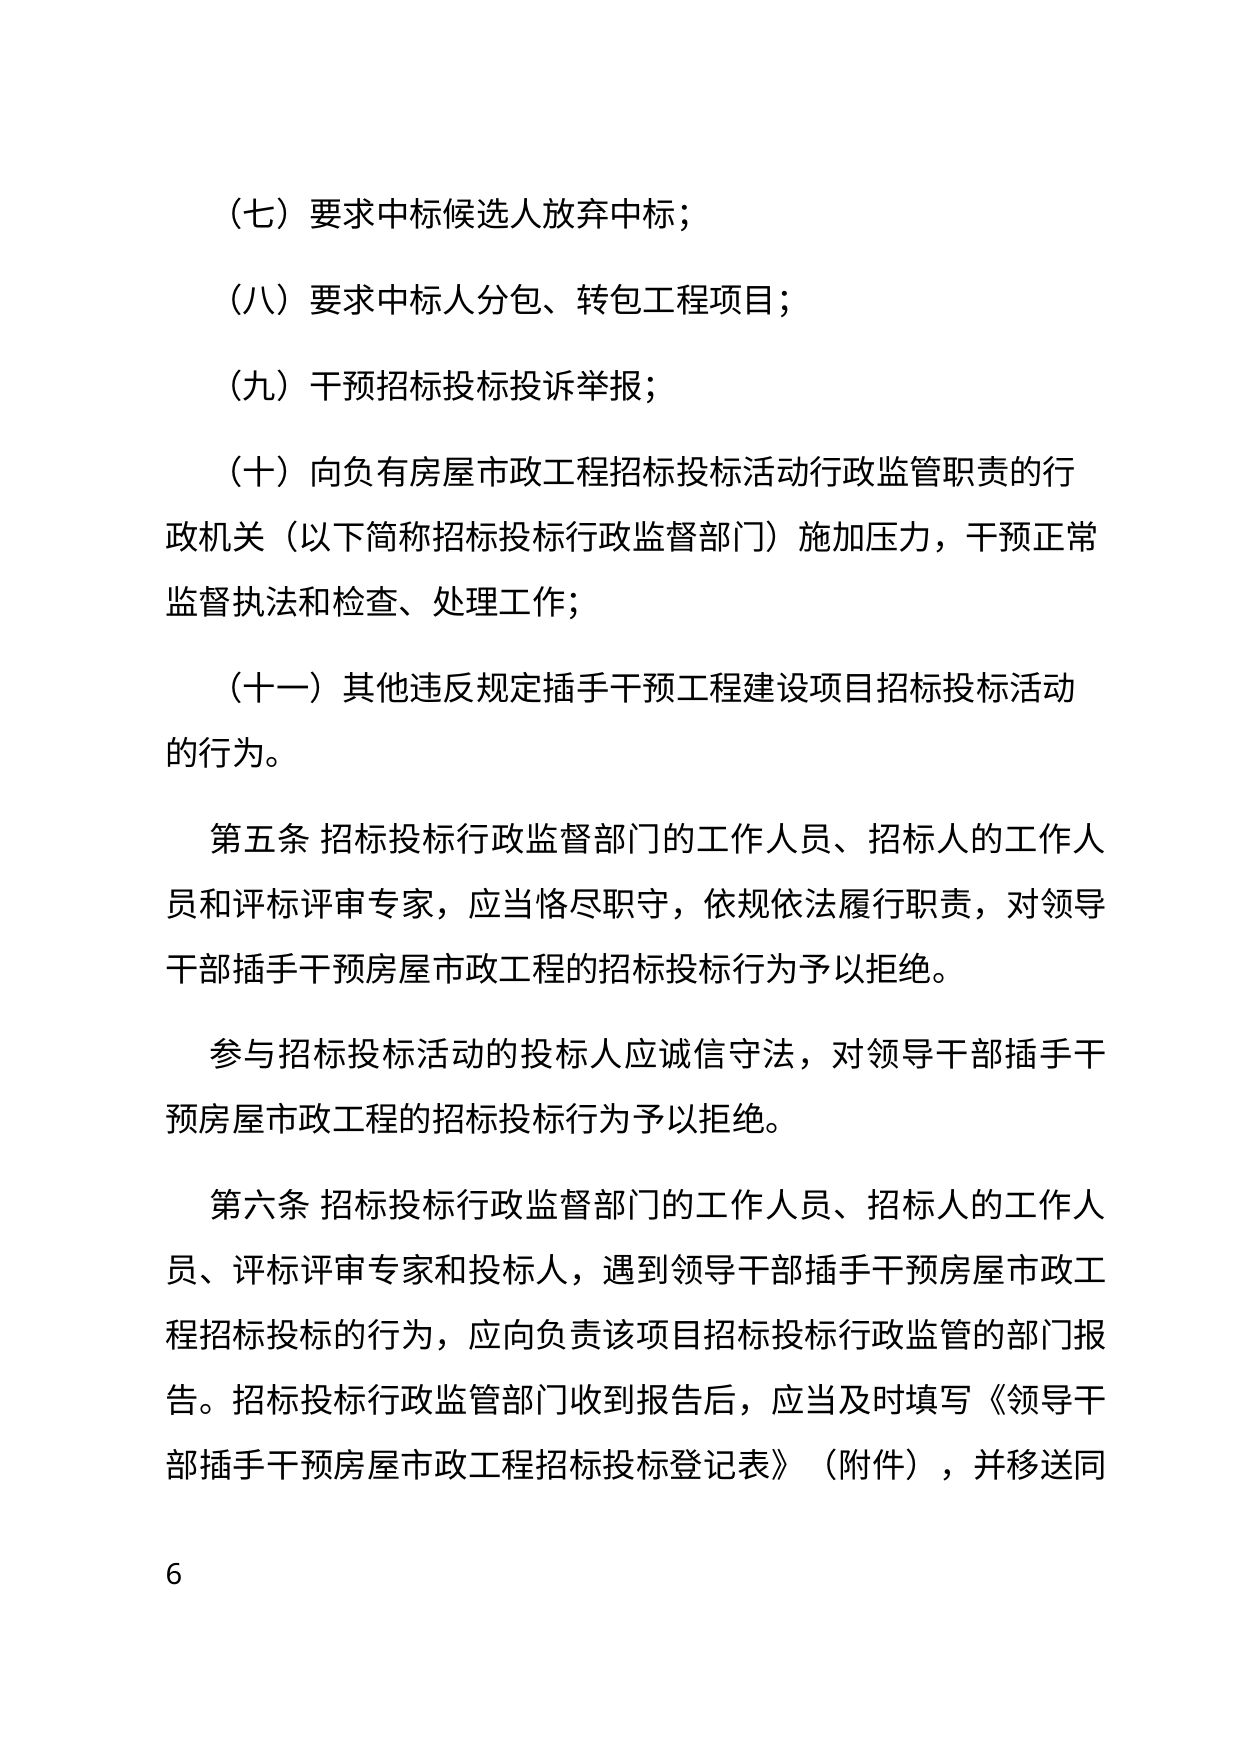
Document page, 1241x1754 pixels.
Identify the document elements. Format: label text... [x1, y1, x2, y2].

list 参与招标投标活动的投标人应诚信守法，对领导干部插手干预房屋市政工程的招标投标行为予以拒绝。 [165, 1020, 1107, 1150]
text （十一）其他违反规定插手干预工程建设项目招标投标活动的行为。 [165, 653, 1107, 783]
text （九）干预招标投标投诉举报； [165, 351, 1107, 416]
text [165, 1171, 1107, 1496]
text （十）向负有房屋市政工程招标投标活动行政监管职责的行政机关（以下简称招标投标行政监督部门）施加压力，干预正常监督执法和检查、处理工作； [165, 437, 1107, 632]
text （八）要求中标人分包、转包工程项目； [165, 266, 1107, 331]
text （七）要求中标候选人放弃中标； [165, 180, 1107, 245]
list 第五条 招标投标行政监督部门的工作人员、招标人的工作人员和评标评审专家，应当恪尽职守，依规依法履行职责，对领导干部插手干预房屋市政工程的招标投标行为予以拒绝。 [165, 804, 1107, 999]
